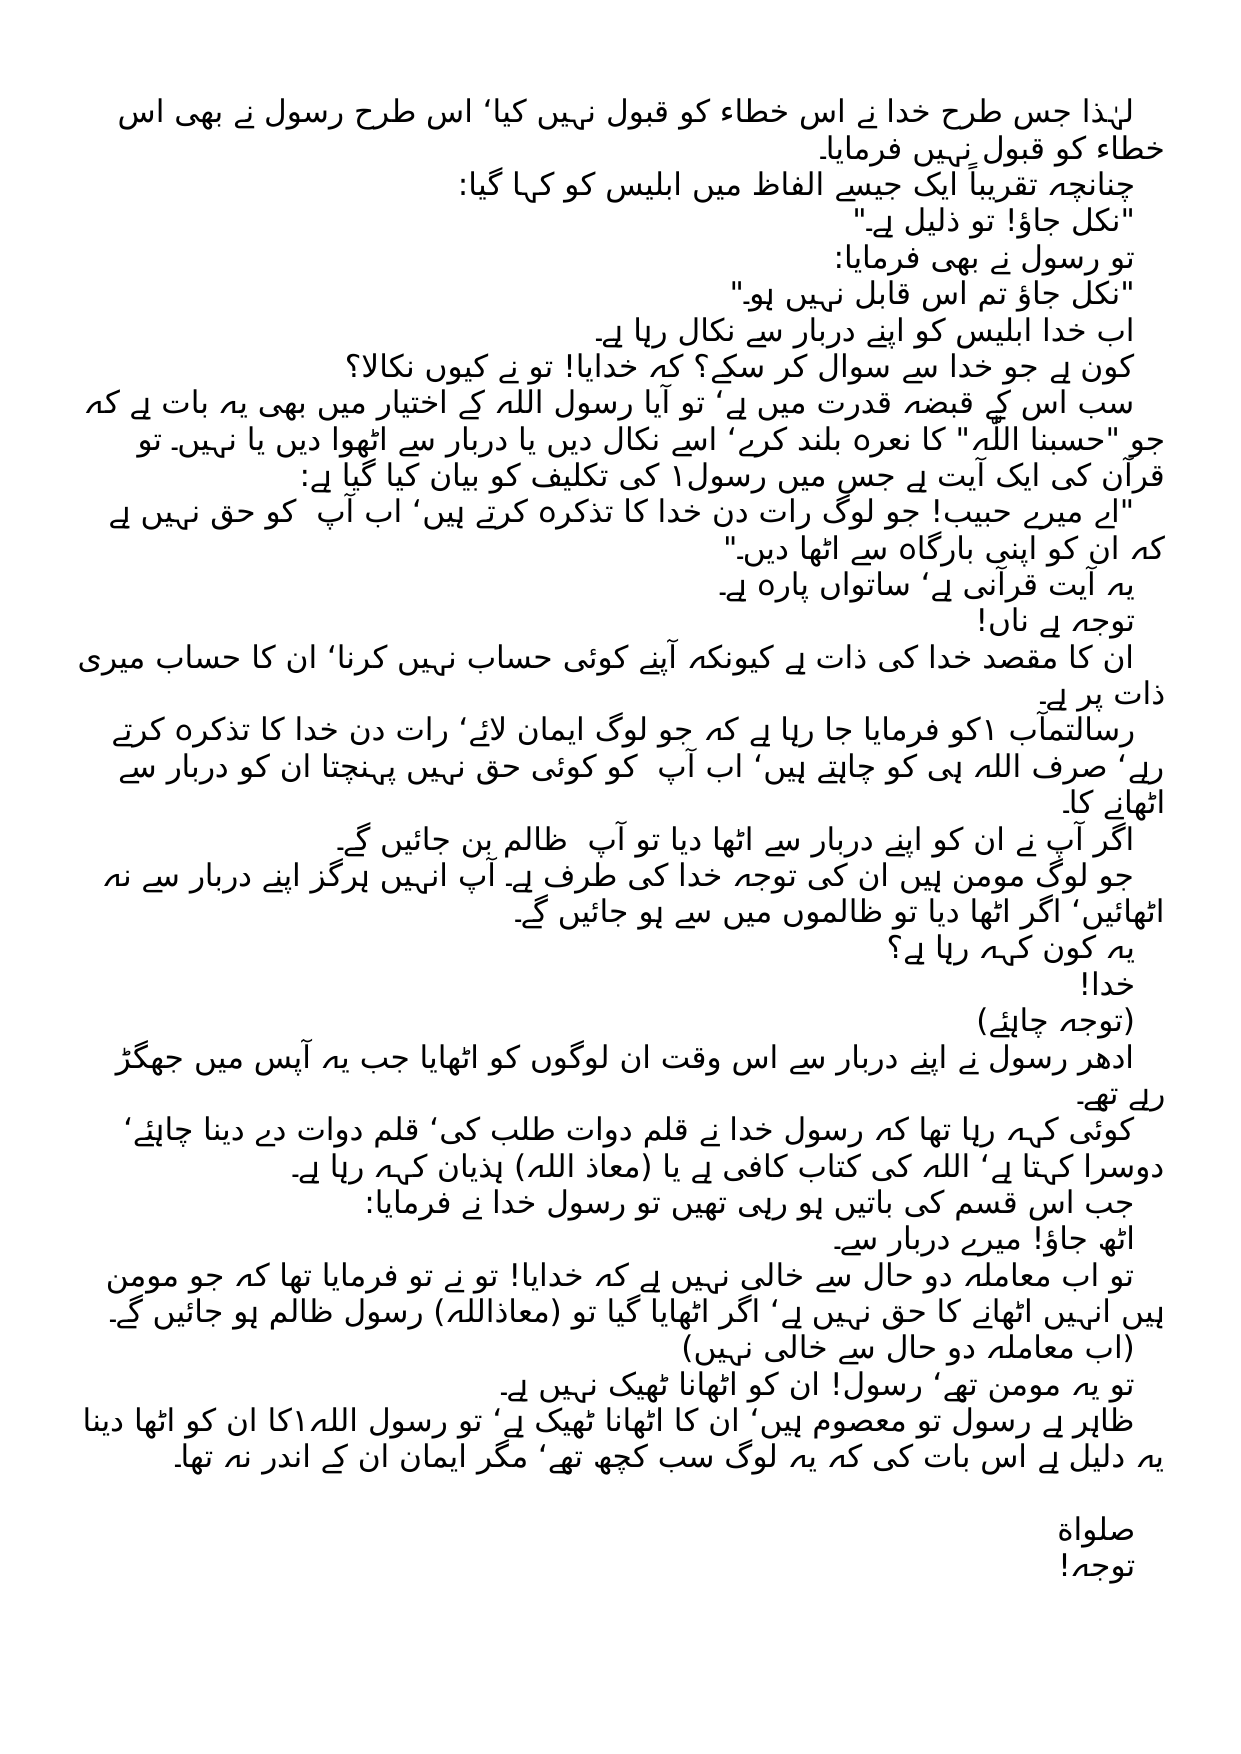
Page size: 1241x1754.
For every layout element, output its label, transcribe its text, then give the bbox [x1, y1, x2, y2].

text (توجہ چاہئے) [75, 1003, 1165, 1039]
text توجہ ہے ناں! [75, 603, 1165, 639]
text "اے میرے حبیب! جو لوگ رات دن خدا کا تذکرہ کرتے ہیں‘ اب آپ کو حق نہیں ہے کہ ان کو اپنی بارگاہ سے اٹھا دیں۔" [75, 494, 1165, 566]
text جب اس قسم کی باتیں ہو رہی تھیں تو رسول خدا نے فرمایا: [75, 1184, 1165, 1221]
text اٹھ جاؤ! میرے دربار سے۔ [75, 1221, 1165, 1257]
text تو اب معاملہ دو حال سے خالی نہیں ہے کہ خدایا! تو نے تو فرمایا تھا کہ جو مومن ہیں انہیں اٹھانے کا حق نہیں ہے‘ اگر اٹھایا گیا تو (معاذاللہ) رسول ظالم ہو جائیں گے۔ [75, 1257, 1165, 1330]
text اگر آپ نے ان کو اپنے دربار سے اٹھا دیا تو آپ ظالم بن جائیں گے۔ [75, 821, 1165, 857]
text توجہ! [75, 1547, 1165, 1584]
text لہٰذا جس طرح خدا نے اس خطاء کو قبول نہیں کیا‘ اس طرح رسول نے بھی اس خطاء کو قبول نہیں فرمایا۔ [75, 94, 1165, 166]
text اب خدا ابلیس کو اپنے دربار سے نکال رہا ہے۔ [75, 312, 1165, 348]
text رسالتمآب ۱کو فرمایا جا رہا ہے کہ جو لوگ ایمان لائے‘ رات دن خدا کا تذکرہ کرتے رہے‘ صرف اللہ ہی کو چاہتے ہیں‘ اب آپ کو کوئی حق نہیں پہنچتا ان کو دربار سے اٹھانے کا۔ [75, 712, 1165, 821]
text جو لوگ مومن ہیں ان کی توجہ خدا کی طرف ہے۔ آپ انہیں ہرگز اپنے دربار سے نہ اٹھائیں‘ اگر اٹھا دیا تو ظالموں میں سے ہو جائیں گے۔ [75, 857, 1165, 930]
text کون ہے جو خدا سے سوال کر سکے؟ کہ خدایا! تو نے کیوں نکالا؟ [75, 348, 1165, 384]
text یہ کون کہہ رہا ہے؟ [75, 930, 1165, 966]
text چنانچہ تقریباً ایک جیسے الفاظ میں ابلیس کو کہا گیا: [75, 166, 1165, 203]
text یہ آیت قرآنی ہے‘ ساتواں پارہ ہے۔ [75, 566, 1165, 603]
text "نکل جاؤ! تو ذلیل ہے۔" [75, 203, 1165, 239]
text ظاہر ہے رسول تو معصوم ہیں‘ ان کا اٹھانا ٹھیک ہے‘ تو رسول اللہ۱کا ان کو اٹھا دینا یہ دلیل ہے اس بات کی کہ یہ لوگ سب کچھ تھے‘ مگر ایمان ان کے اندر نہ تھا۔ [75, 1402, 1165, 1475]
text صلواة [75, 1511, 1165, 1547]
text کوئی کہہ رہا تھا کہ رسول خدا نے قلم دوات طلب کی‘ قلم دوات دے دینا چاہئے‘ دوسرا کہتا ہے‘ اللہ کی کتاب کافی ہے یا (معاذ اللہ) ہذیان کہہ رہا ہے۔ [75, 1112, 1165, 1184]
text خدا! [75, 966, 1165, 1003]
text سب اس کے قبضہ قدرت میں ہے‘ تو آیا رسول اللہ کے اختیار میں بھی یہ بات ہے کہ جو "حسبنا اللّٰہ" کا نعرہ بلند کرے‘ اسے نکال دیں یا دربار سے اٹھوا دیں یا نہیں۔ تو قرآن کی ایک آیت ہے جس میں رسول۱ کی تکلیف کو بیان کیا گیا ہے: [75, 384, 1165, 494]
text تو رسول نے بھی فرمایا: [75, 239, 1165, 276]
text (اب معاملہ دو حال سے خالی نہیں) [75, 1330, 1165, 1366]
text ان کا مقصد خدا کی ذات ہے کیونکہ آپنے کوئی حساب نہیں کرنا‘ ان کا حساب میری ذات پر ہے۔ [75, 639, 1165, 712]
text ادھر رسول نے اپنے دربار سے اس وقت ان لوگوں کو اٹھایا جب یہ آپس میں جھگڑ رہے تھے۔ [75, 1039, 1165, 1112]
text تو یہ مومن تھے‘ رسول! ان کو اٹھانا ٹھیک نہیں ہے۔ [75, 1366, 1165, 1402]
text "نکل جاؤ تم اس قابل نہیں ہو۔" [75, 276, 1165, 312]
